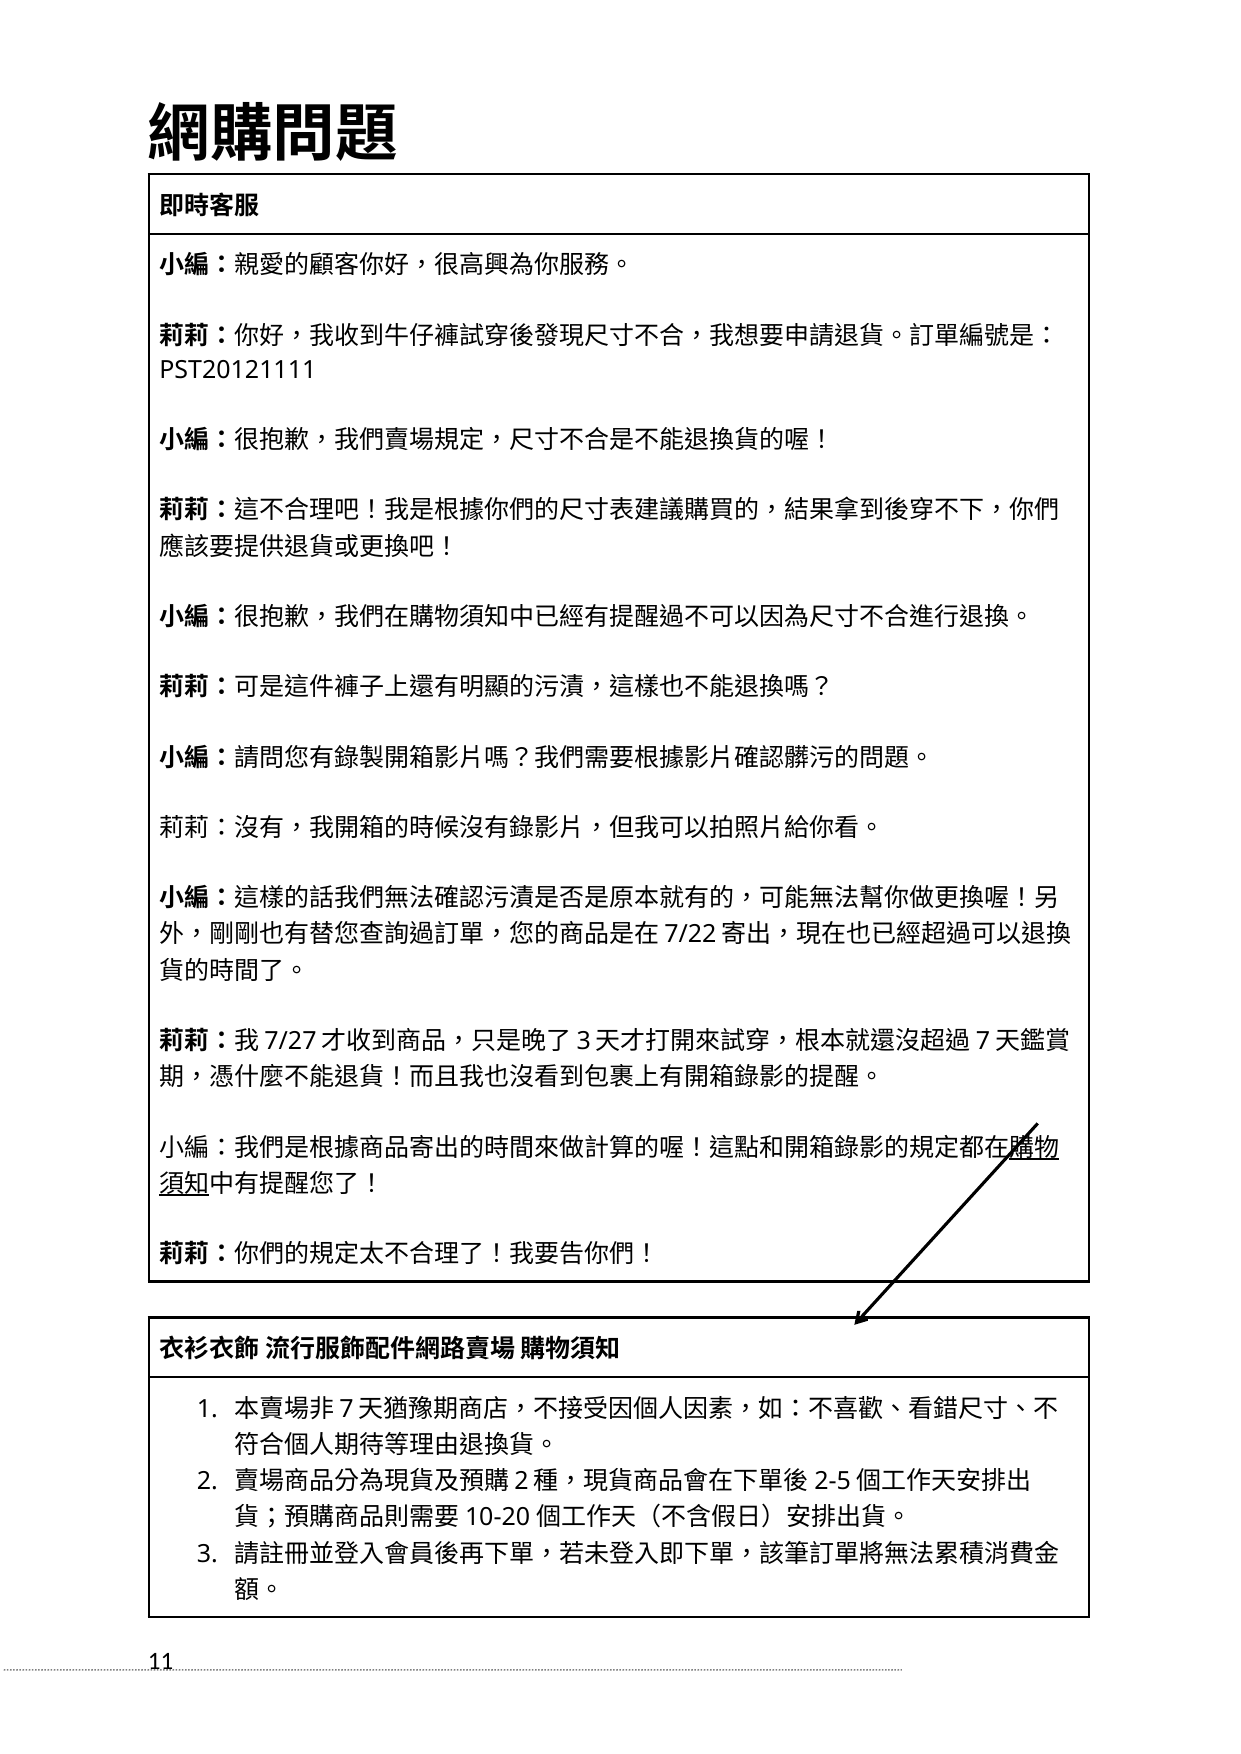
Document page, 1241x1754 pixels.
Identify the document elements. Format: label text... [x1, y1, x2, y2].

table_header 衣衫衣飾 流行服飾配件網路賣場 購物須知 [150, 1319, 1088, 1376]
table_cell 小編：親愛的顧客你好，很高興為你服務。 莉莉：你好，我收到牛仔褲試穿後發現尺寸不合，我想要申請退貨。訂單編號是：PST20121111 小編：很抱歉，我們賣場規定，尺寸不合是不能退換貨的喔！ 莉莉：這不合理吧！我是根據你們的尺寸表建議購買的，結果拿到後穿不下，你們應該要提供退貨或更換吧！ 小編：很抱歉，我們在購物須知中已經有提醒過不可以因為尺寸不合進行退換。 莉莉：可是這件褲子上還有明顯的污漬，這樣也不能退換嗎？ 小編：請問您有錄製開箱影片嗎？我們需要根據影片確認髒污的問題。 莉莉：沒有，我開箱的時候沒有錄影片，但我可以拍照片給你看。 小編：這樣的話我們無法確認污漬是否是原本就有的，可能無法幫你做更換喔！另外，剛剛也有替您查詢過訂單，您的商品是在7/22寄出，現在也已經超過可以退換貨的時間了。 莉莉：我7/27才收到商品，只是晚了3天才打開來試穿，根本就還沒超過7天鑑賞期，憑什麼不能退貨！而且我也沒看到包裹上有開箱錄影的提醒。 小編：我們是根據商品寄出的時間來做計算的喔！這點和開箱錄影的規定都在購物須知中有提醒您了！ 莉莉：你們的規定太不合理了！我要告你們！ [150, 235, 1088, 1280]
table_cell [150, 1378, 1088, 1616]
table_header 即時客服 [150, 175, 1088, 232]
text 網購問題 [148, 83, 1092, 173]
